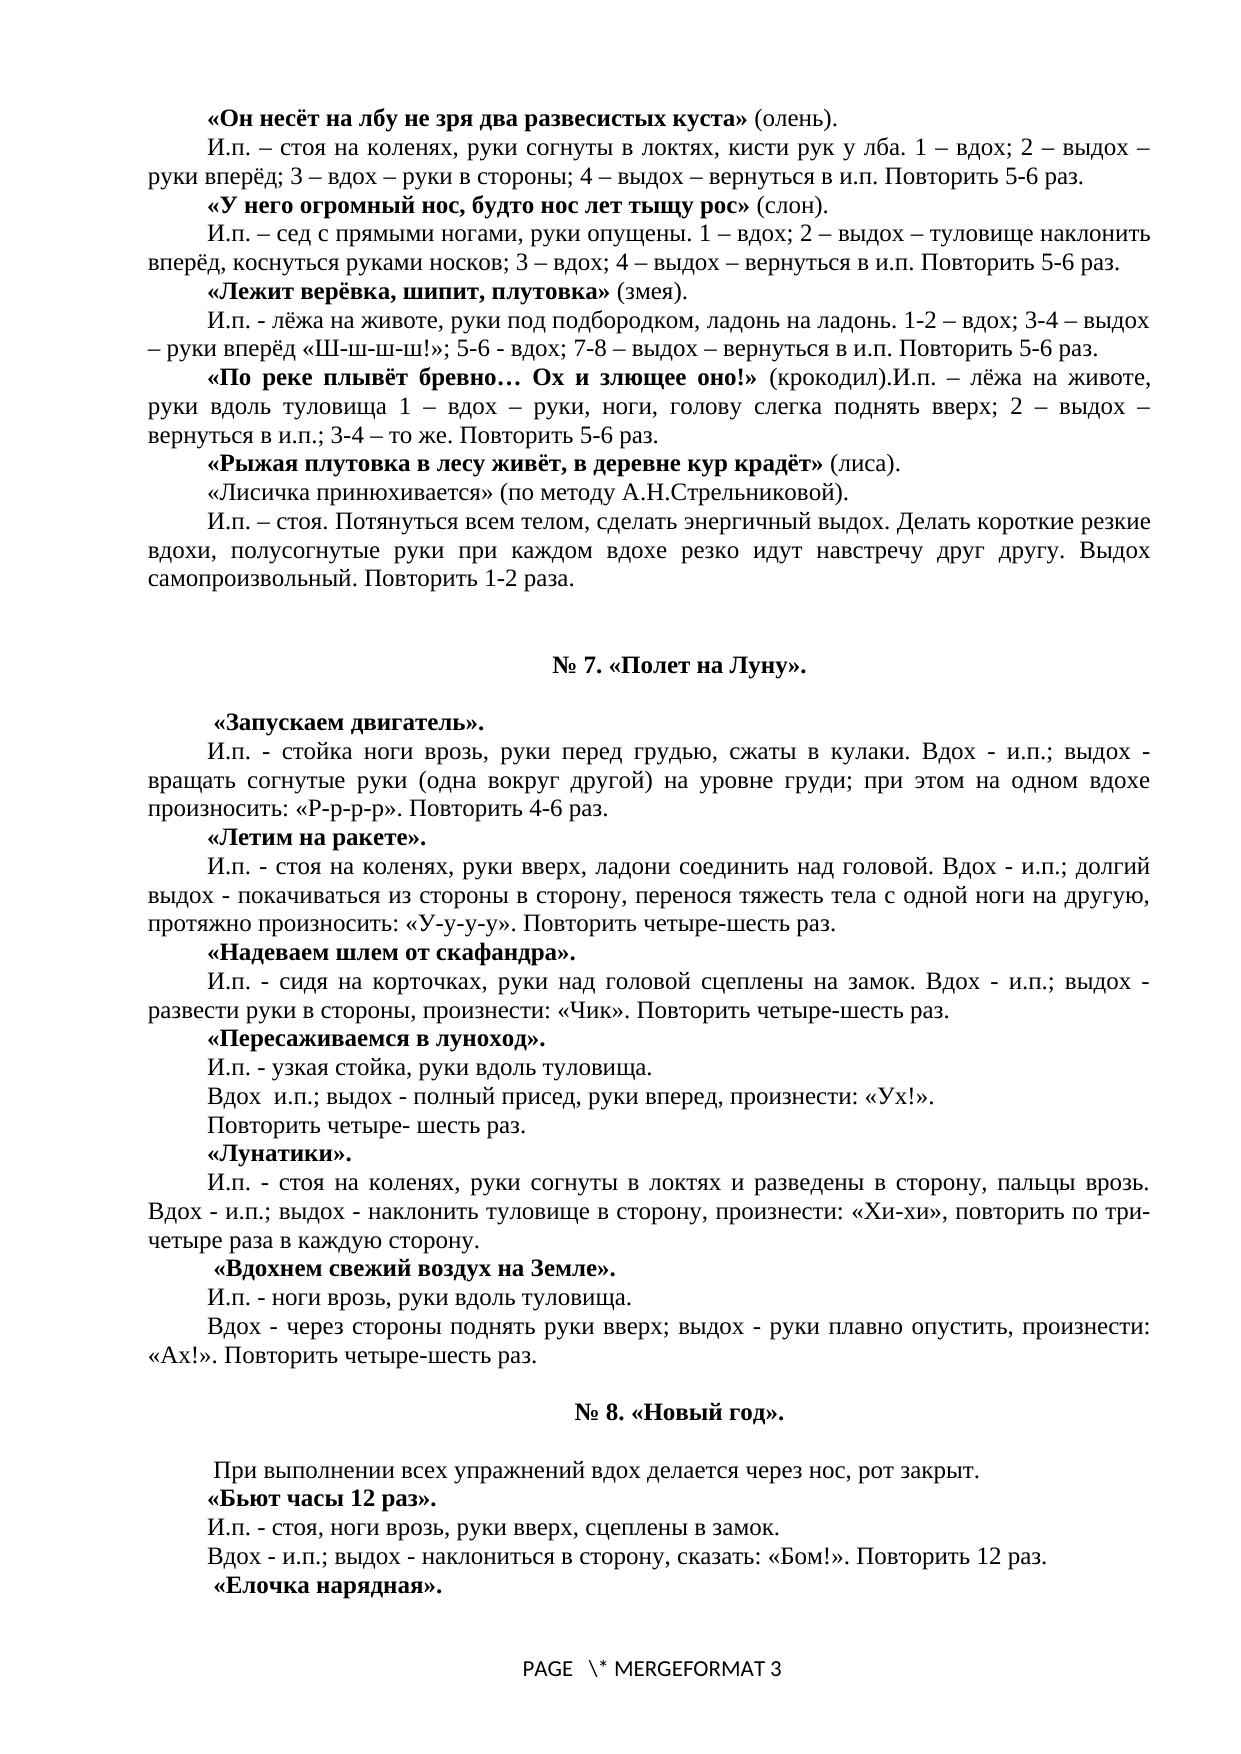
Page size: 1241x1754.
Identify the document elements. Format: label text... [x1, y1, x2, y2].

text «Елочка нарядная». [148, 1570, 1152, 1598]
text «Летим на ракете». [148, 822, 1152, 851]
text И.п. – стоя. Потянуться всем телом, сделать энергичный выдох. Делать короткие резкие вдохи, полусогнутые руки при каждом вдохе резко идут навстречу друг другу. Выдох самопроизвольный. Повторить 1-2 раза. [148, 506, 1152, 592]
text «Надеваем шлем от скафандра». [148, 937, 1152, 966]
text «Лежит верёвка, шипит, плутовка» (змея). [148, 276, 1152, 305]
text И.п. - стоя на коленях, руки согнуты в локтях и разведены в сторону, пальцы врозь. Вдох - и.п.; выдох - наклонить туловище в сторону, произнести: «Хи-хи», повторить по три-четыре раза в каждую сторону. [148, 1167, 1152, 1253]
text «Лисичка принюхивается» (по методу А.Н.Стрельниковой). [148, 477, 1152, 506]
text «Рыжая плутовка в лесу живёт, в деревне кур крадёт» (лиса). [148, 448, 1152, 477]
text № 8. «Новый год». [148, 1397, 1152, 1426]
text Вдох - и.п.; выдох - наклониться в сторону, сказать: «Бом!». Повторить 12 раз. [148, 1541, 1152, 1570]
text И.п. – стоя на коленях, руки согнуты в локтях, кисти рук у лба. 1 – вдох; 2 – выдох – руки вперёд; 3 – вдох – руки в стороны; 4 – выдох – вернуться в и.п. Повторить 5-6 раз. [148, 132, 1152, 190]
text И.п. - стойка ноги врозь, руки перед грудью, сжаты в кулаки. Вдох - и.п.; выдох - вращать согнутые руки (одна вокруг другой) на уровне груди; при этом на одном вдохе произносить: «Р-р-р-р». Повторить 4-6 раз. [148, 736, 1152, 822]
text И.п. - стоя, ноги врозь, руки вверх, сцеплены в замок. [148, 1512, 1152, 1541]
text «Вдохнем свежий воздух на Земле». [148, 1253, 1152, 1282]
text И.п. – сед с прямыми ногами, руки опущены. 1 – вдох; 2 – выдох – туловище наклонить вперёд, коснуться руками носков; 3 – вдох; 4 – выдох – вернуться в и.п. Повторить 5-6 раз. [148, 218, 1152, 276]
text «Запускаем двигатель». [148, 707, 1152, 736]
text «Бьют часы 12 раз». [148, 1483, 1152, 1512]
text И.п. - лёжа на животе, руки под подбородком, ладонь на ладонь. 1-2 – вдох; 3-4 – выдох – руки вперёд «Ш-ш-ш-ш!»; 5-6 - вдох; 7-8 – выдох – вернуться в и.п. Повторить 5-6 раз. [148, 305, 1152, 362]
text «Он несёт на лбу не зря два развесистых куста» (олень). [148, 103, 1152, 132]
text № 7. «Полет на Луну». [148, 650, 1152, 678]
text «Лунатики». [148, 1138, 1152, 1167]
text При выполнении всех упражнений вдох делается через нос, рот закрыт. [148, 1455, 1152, 1483]
text И.п. - ноги врозь, руки вдоль туловища. [148, 1282, 1152, 1311]
text «По реке плывёт бревно… Ох и злющее оно!» (крокодил).И.п. – лёжа на животе, руки вдоль туловища 1 – вдох – руки, ноги, голову слегка поднять вверх; 2 – выдох – вернуться в и.п.; 3-4 – то же. Повторить 5-6 раз. [148, 362, 1152, 448]
text И.п. - стоя на коленях, руки вверх, ладони соединить над головой. Вдох - и.п.; долгий выдох - покачиваться из стороны в сторону, перенося тяжесть тела с одной ноги на другую, протяжно произносить: «У-у-у-у». Повторить четыре-шесть раз. [148, 851, 1152, 937]
text Вдох и.п.; выдох - полный присед, руки вперед, произнести: «Ух!». [148, 1081, 1152, 1110]
text Вдох - через стороны поднять руки вверх; выдох - руки плавно опустить, произнести: «Ах!». Повторить четыре-шесть раз. [148, 1311, 1152, 1368]
text И.п. - узкая стойка, руки вдоль туловища. [148, 1052, 1152, 1081]
text «Пересаживаемся в луноход». [148, 1023, 1152, 1052]
text И.п. - сидя на корточках, руки над головой сцеплены на замок. Вдох - и.п.; выдох - развести руки в стороны, произнести: «Чик». Повторить четыре-шесть раз. [148, 966, 1152, 1023]
text Повторить четыре- шесть раз. [148, 1110, 1152, 1138]
text «У него огромный нос, будто нос лет тыщу рос» (слон). [148, 190, 1152, 218]
